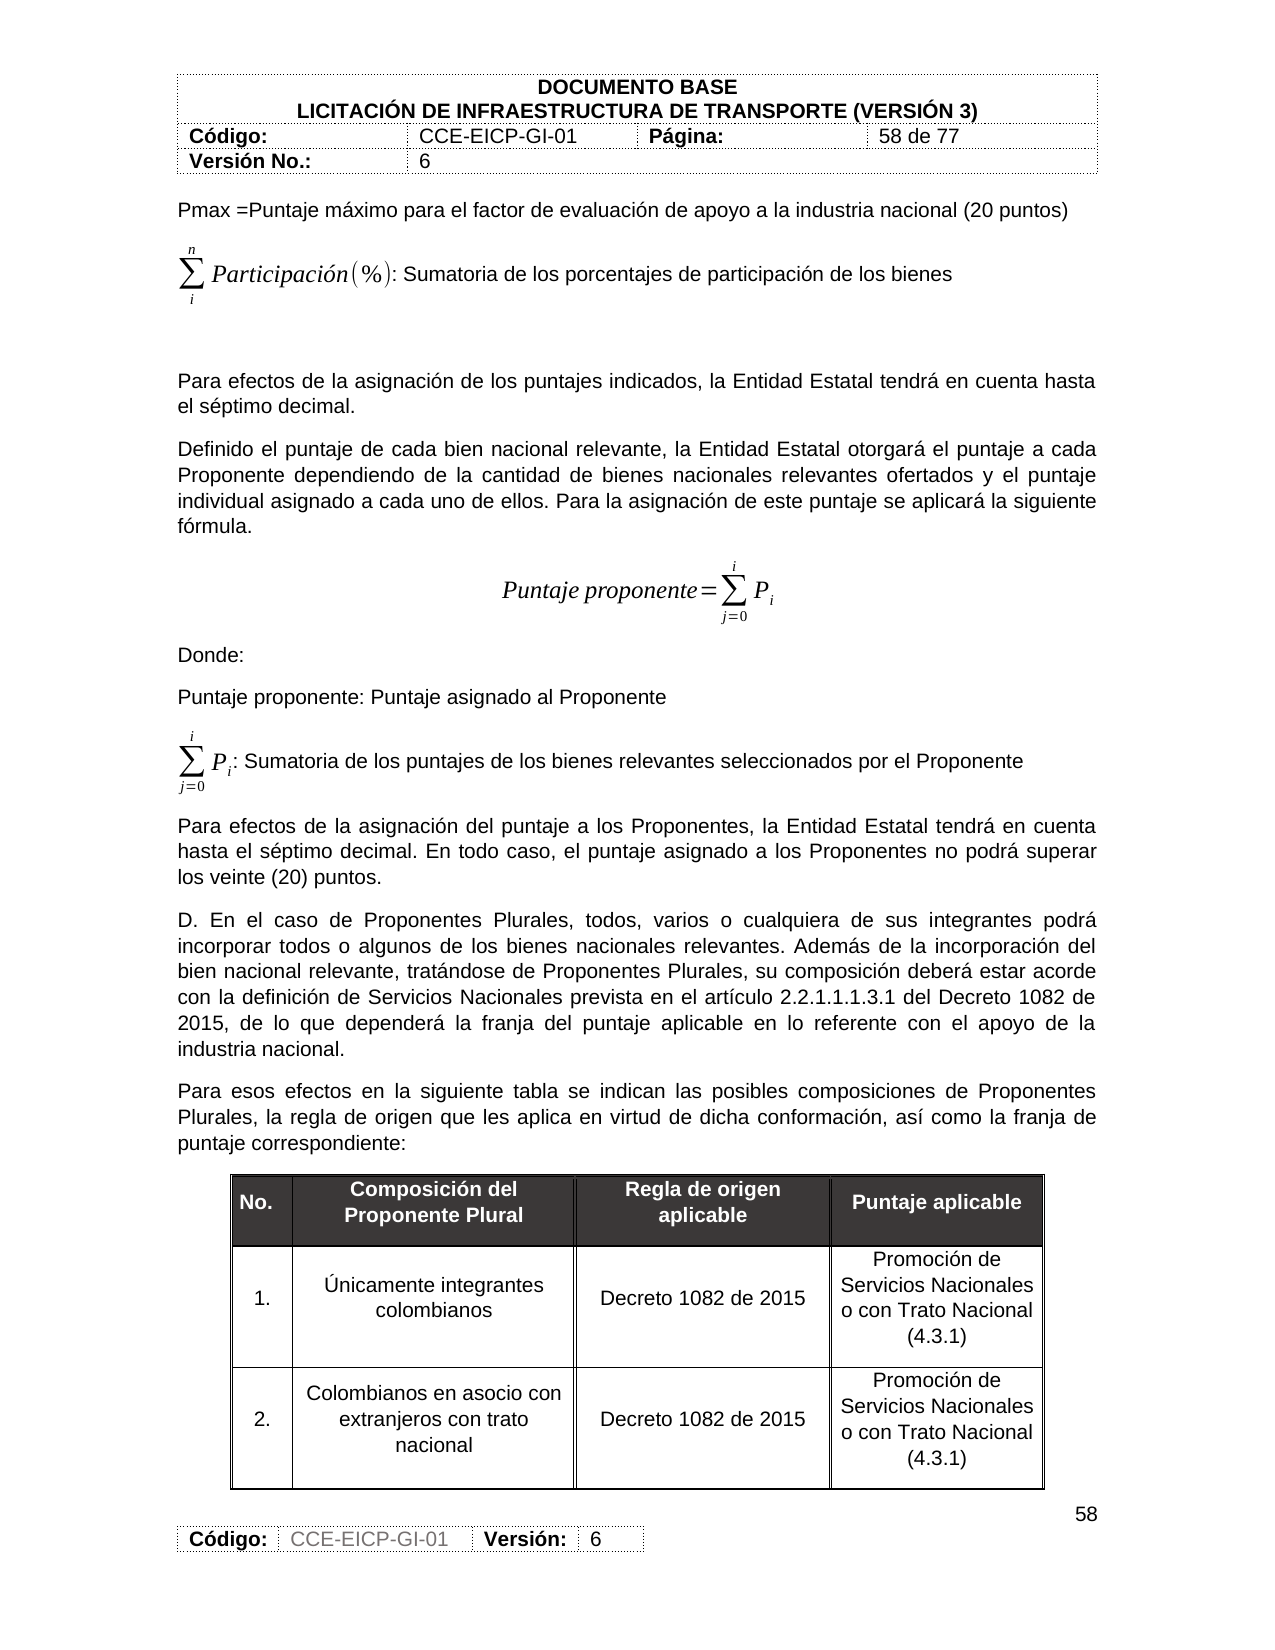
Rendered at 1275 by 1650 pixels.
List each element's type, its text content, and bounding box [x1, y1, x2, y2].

table_cell Colombianos en asocio con extranjeros con trato nacional [293, 1368, 573, 1488]
text : Sumatoria de los puntajes de los bienes relevantes seleccionados por el Proponente [177, 728, 1098, 795]
table_cell 1. [233, 1247, 292, 1367]
text D. En el caso de Proponentes Plurales, todos, varios o cualquiera de sus integrantes podrá incorporar todos o algunos de los bienes nacionales relevantes. Además de la incorporación del bien nacional relevante, tratándose de Proponentes Plurales, su composición deberá estar acorde con la definición de Servicios Nacionales prevista en el artículo 2.2.1.1.1.3.1 del Decreto 1082 de 2015, de lo que dependerá la franja del puntaje aplicable en lo referente con el apoyo de la industria nacional. [177, 908, 1098, 1061]
text Para efectos de la asignación de los puntajes indicados, la Entidad Estatal tendrá en cuenta hasta el séptimo decimal. [177, 368, 1098, 418]
table_header No. [233, 1177, 292, 1245]
text Para efectos de la asignación del puntaje a los Proponentes, la Entidad Estatal tendrá en cuenta hasta el séptimo decimal. En todo caso, el puntaje asignado a los Proponentes no podrá superar los veinte (20) puntos. [177, 813, 1098, 889]
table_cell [832, 1368, 1042, 1488]
text Definido el puntaje de cada bien nacional relevante, la Entidad Estatal otorgará el puntaje a cada Proponente dependiendo de la cantidad de bienes nacionales relevantes ofertados y el puntaje individual asignado a cada uno de ellos. Para la asignación de este puntaje se aplicará la siguiente fórmula. [177, 437, 1098, 538]
table_cell Decreto 1082 de 2015 [577, 1247, 829, 1367]
text Puntaje proponente: Puntaje asignado al Proponente [177, 685, 1098, 709]
table_cell Únicamente integrantes colombianos [293, 1247, 573, 1367]
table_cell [832, 1247, 1042, 1367]
table_cell 2. [233, 1368, 292, 1488]
text Pmax =Puntaje máximo para el factor de evaluación de apoyo a la industria nacional (20 puntos) [177, 198, 1098, 222]
text : Sumatoria de los porcentajes de participación de los bienes [177, 240, 1098, 307]
table_header Composición del Proponente Plural [293, 1175, 575, 1245]
table_header Regla de origen aplicable [575, 1175, 831, 1245]
text Para esos efectos en la siguiente tabla se indican las posibles composiciones de Proponentes Plurales, la regla de origen que les aplica en virtud de dicha conformación, así como la franja de puntaje correspondiente: [177, 1079, 1098, 1155]
table_header Puntaje aplicable [831, 1177, 1042, 1245]
table_cell Decreto 1082 de 2015 [577, 1368, 829, 1488]
text Donde: [177, 643, 1098, 667]
